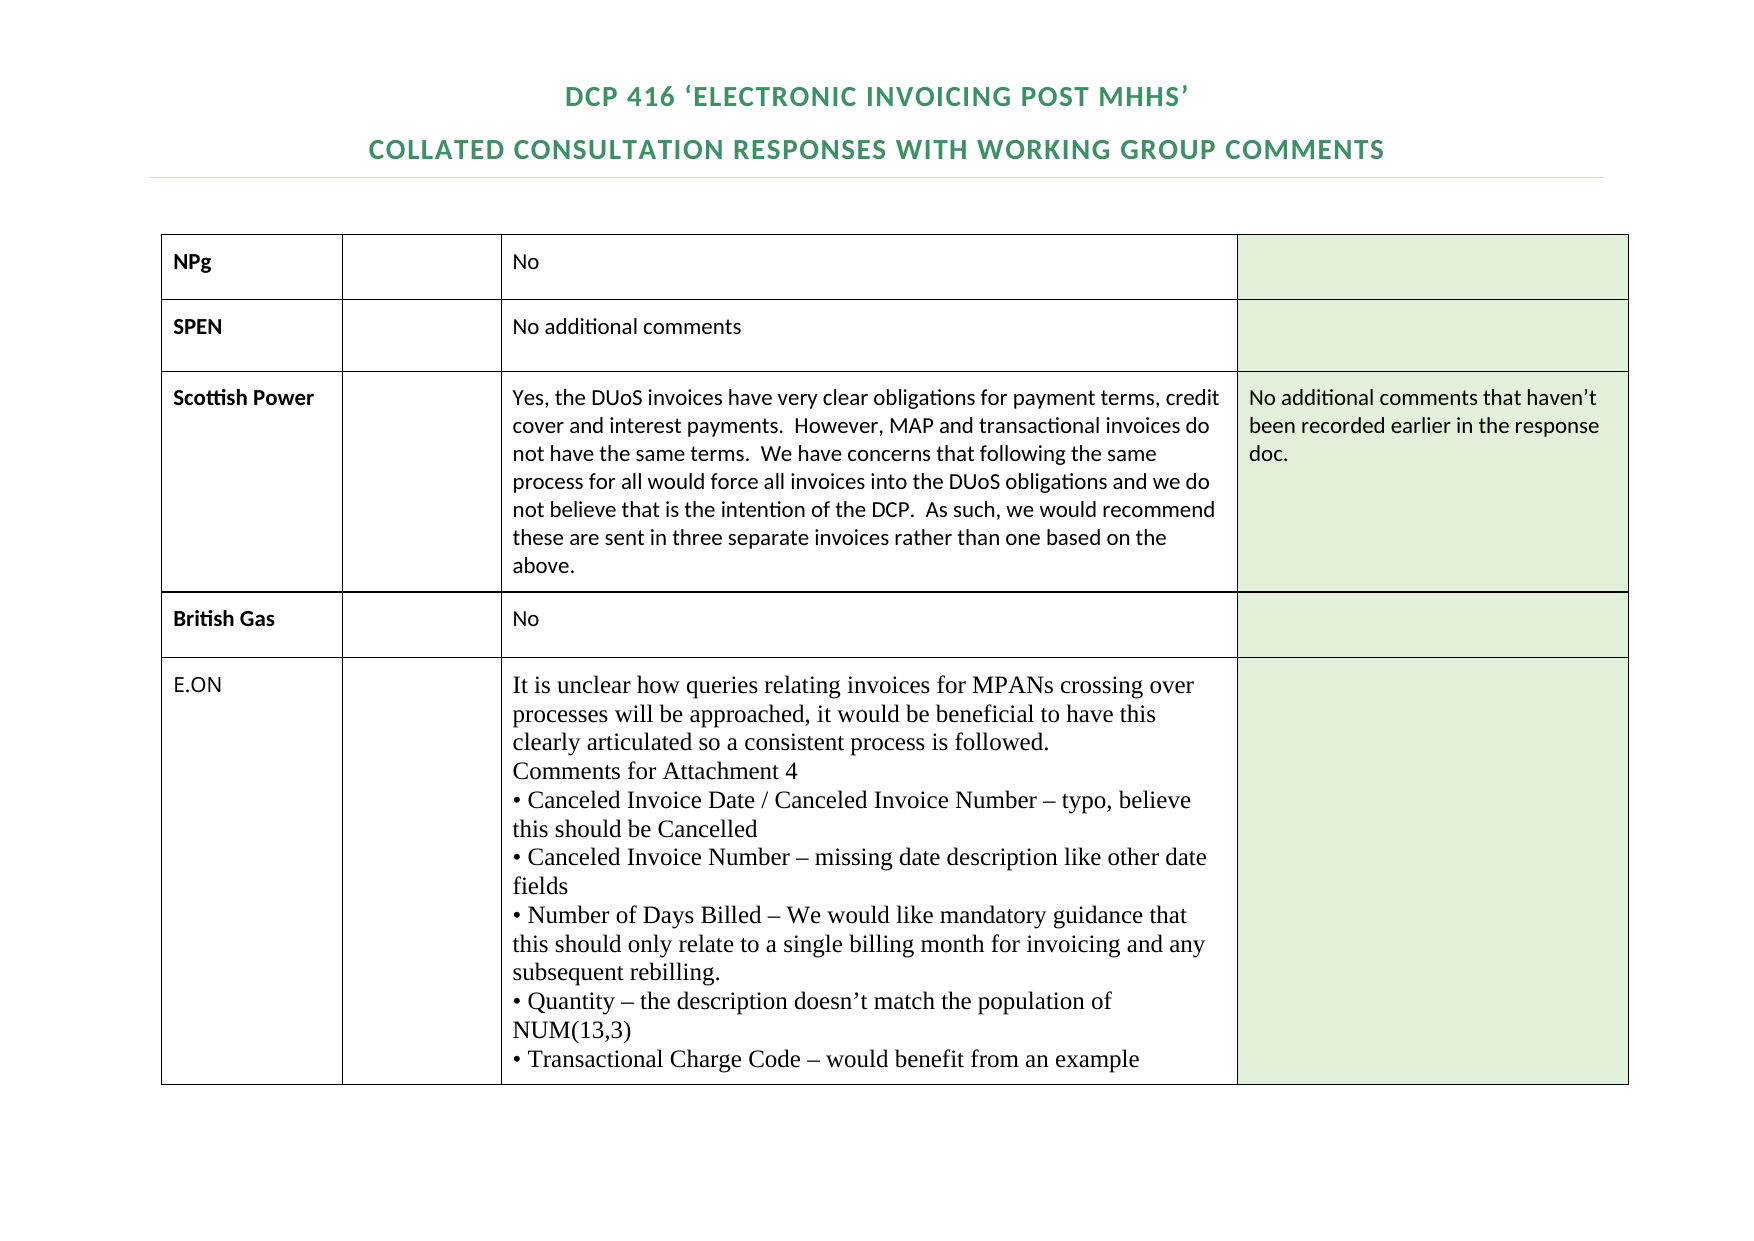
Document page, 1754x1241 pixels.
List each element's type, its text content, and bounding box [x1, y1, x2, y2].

table_cell [1238, 235, 1628, 299]
table_cell [343, 658, 501, 1084]
table_cell [343, 593, 501, 657]
table_cell No [502, 593, 1237, 657]
table_cell NPg [162, 235, 342, 299]
table_cell Scottish Power [162, 372, 342, 591]
table_cell [1238, 593, 1628, 657]
table_cell [343, 235, 501, 299]
table_cell [1238, 300, 1628, 371]
table_cell British Gas [162, 593, 342, 657]
table_cell SPEN [162, 300, 342, 371]
table_cell [343, 300, 501, 371]
table_cell [343, 372, 501, 591]
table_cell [1238, 372, 1628, 591]
table_cell Yes, the DUoS invoices have very clear obligations for payment terms, credit cover and interest payments. However, MAP and transactional invoices do not have the same terms. We have concerns that following the same process for all would force all invoices into the DUoS obligations and we do not believe that is the intention of the DCP. As such, we would recommend these are sent in three separate invoices rather than one based on the above. [502, 372, 1237, 591]
table_cell No [502, 235, 1237, 299]
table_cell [502, 658, 1237, 1084]
table_cell [1238, 658, 1628, 1084]
table_cell No additional comments [502, 300, 1237, 371]
